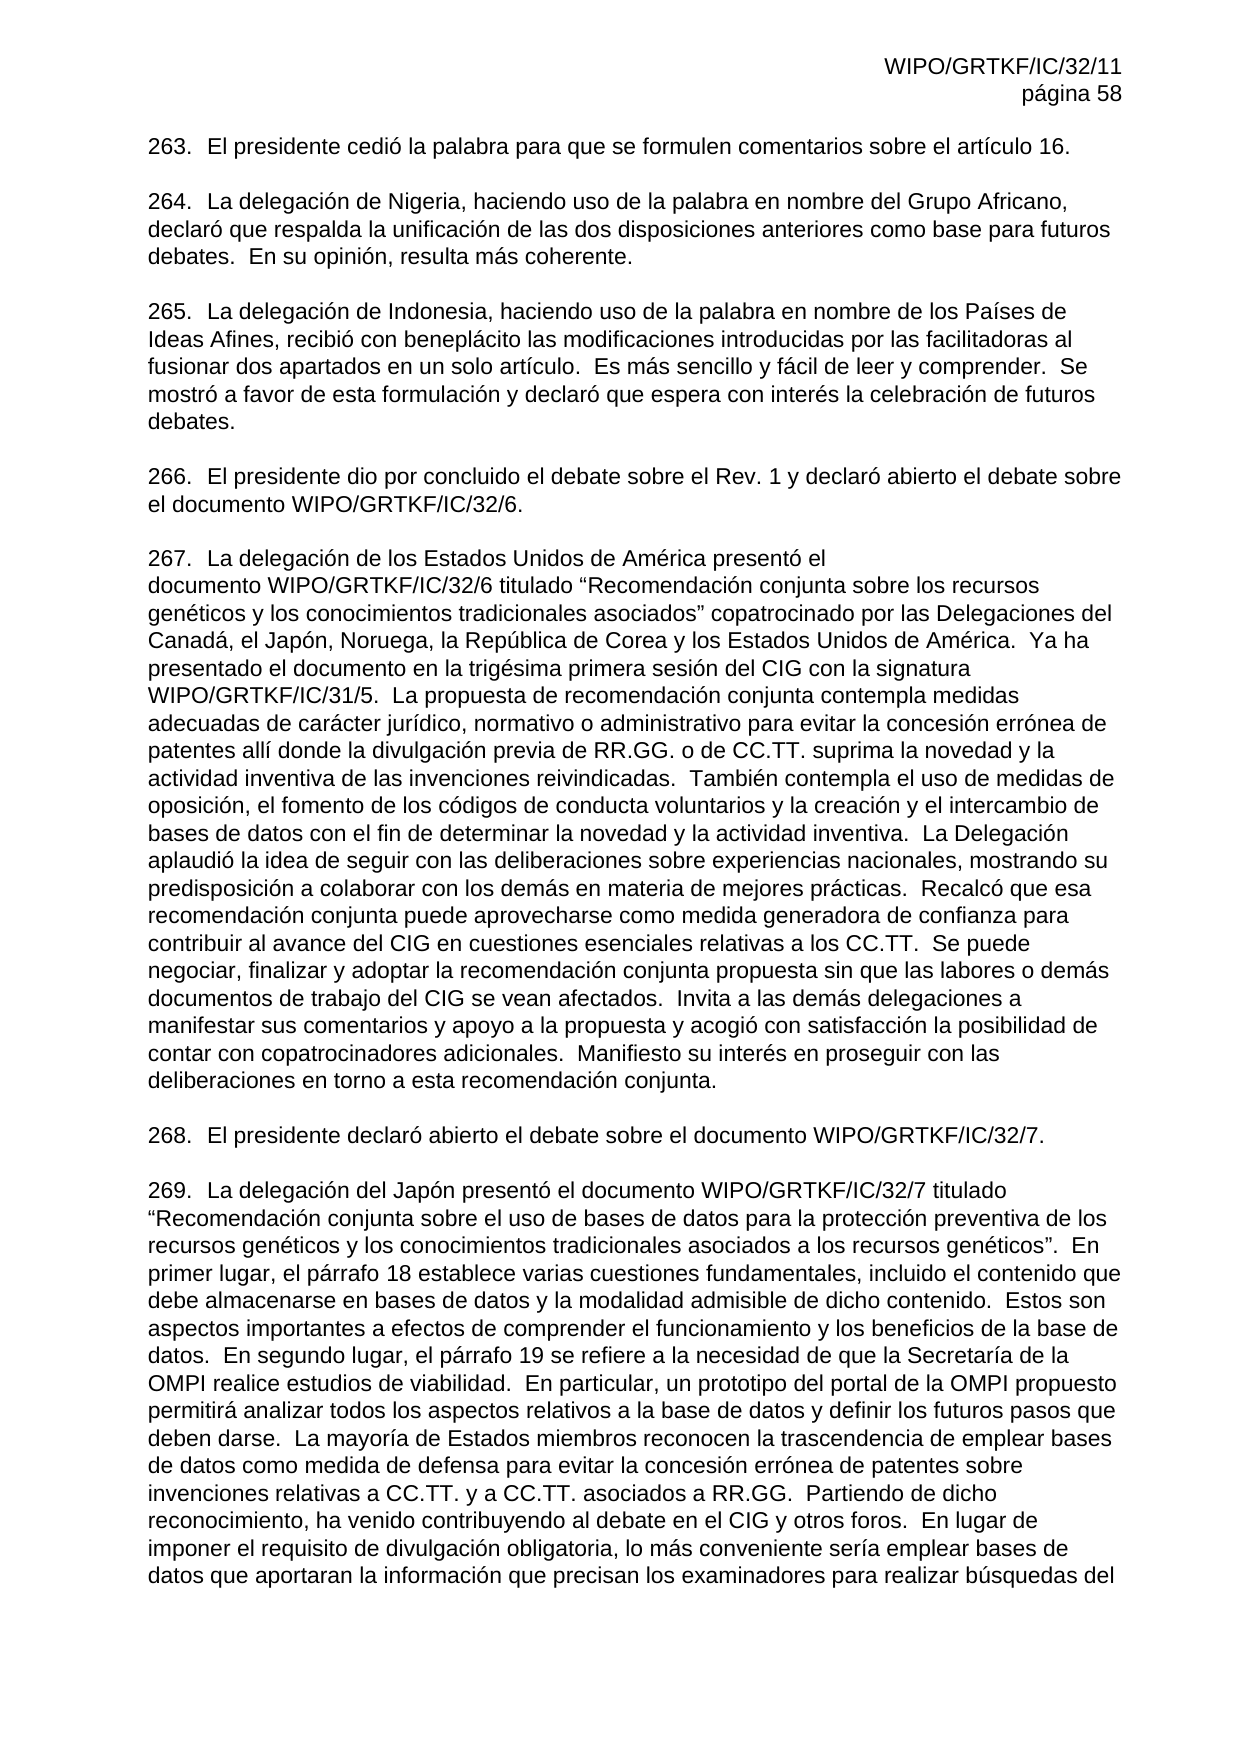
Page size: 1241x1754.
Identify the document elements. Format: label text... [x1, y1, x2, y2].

list El presidente declaró abierto el debate sobre el documento WIPO/GRTKF/IC/32/7. [148, 1121, 1122, 1148]
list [148, 1176, 1122, 1588]
list El presidente dio por concluido el debate sobre el Rev. 1 y declaró abierto el debate sobre el documento WIPO/GRTKF/IC/32/6. [148, 462, 1122, 517]
list La delegación de Indonesia, haciendo uso de la palabra en nombre de los Países de Ideas Afines, recibió con beneplácito las modificaciones introducidas por las facilitadoras al fusionar dos apartados en un solo artículo. Es más sencillo y fácil de leer y comprender. Se mostró a favor de esta formulación y declaró que espera con interés la celebración de futuros debates. [148, 297, 1122, 435]
list La delegación de los Estados Unidos de América presentó el documento WIPO/GRTKF/IC/32/6 titulado “Recomendación conjunta sobre los recursos genéticos y los conocimientos tradicionales asociados” copatrocinado por las Delegaciones del Canadá, el Japón, Noruega, la República de Corea y los Estados Unidos de América. Ya ha presentado el documento en la trigésima primera sesión del CIG con la signatura WIPO/GRTKF/IC/31/5. La propuesta de recomendación conjunta contempla medidas adecuadas de carácter jurídico, normativo o administrativo para evitar la concesión errónea de patentes allí donde la divulgación previa de RR.GG. o de CC.TT. suprima la novedad y la actividad inventiva de las invenciones reivindicadas. También contempla el uso de medidas de oposición, el fomento de los códigos de conducta voluntarios y la creación y el intercambio de bases de datos con el fin de determinar la novedad y la actividad inventiva. La Delegación aplaudió la idea de seguir con las deliberaciones sobre experiencias nacionales, mostrando su predisposición a colaborar con los demás en materia de mejores prácticas. Recalcó que esa recomendación conjunta puede aprovecharse como medida generadora de confianza para contribuir al avance del CIG en cuestiones esenciales relativas a los CC.TT. Se puede negociar, finalizar y adoptar la recomendación conjunta propuesta sin que las labores o demás documentos de trabajo del CIG se vean afectados. Invita a las demás delegaciones a manifestar sus comentarios y apoyo a la propuesta y acogió con satisfacción la posibilidad de contar con copatrocinadores adicionales. Manifiesto su interés en proseguir con las deliberaciones en torno a esta recomendación conjunta. [148, 543, 1122, 1093]
list El presidente cedió la palabra para que se formulen comentarios sobre el artículo 16. [148, 132, 1122, 160]
list La delegación de Nigeria, haciendo uso de la palabra en nombre del Grupo Africano, declaró que respalda la unificación de las dos disposiciones anteriores como base para futuros debates. En su opinión, resulta más coherente. [148, 187, 1122, 270]
